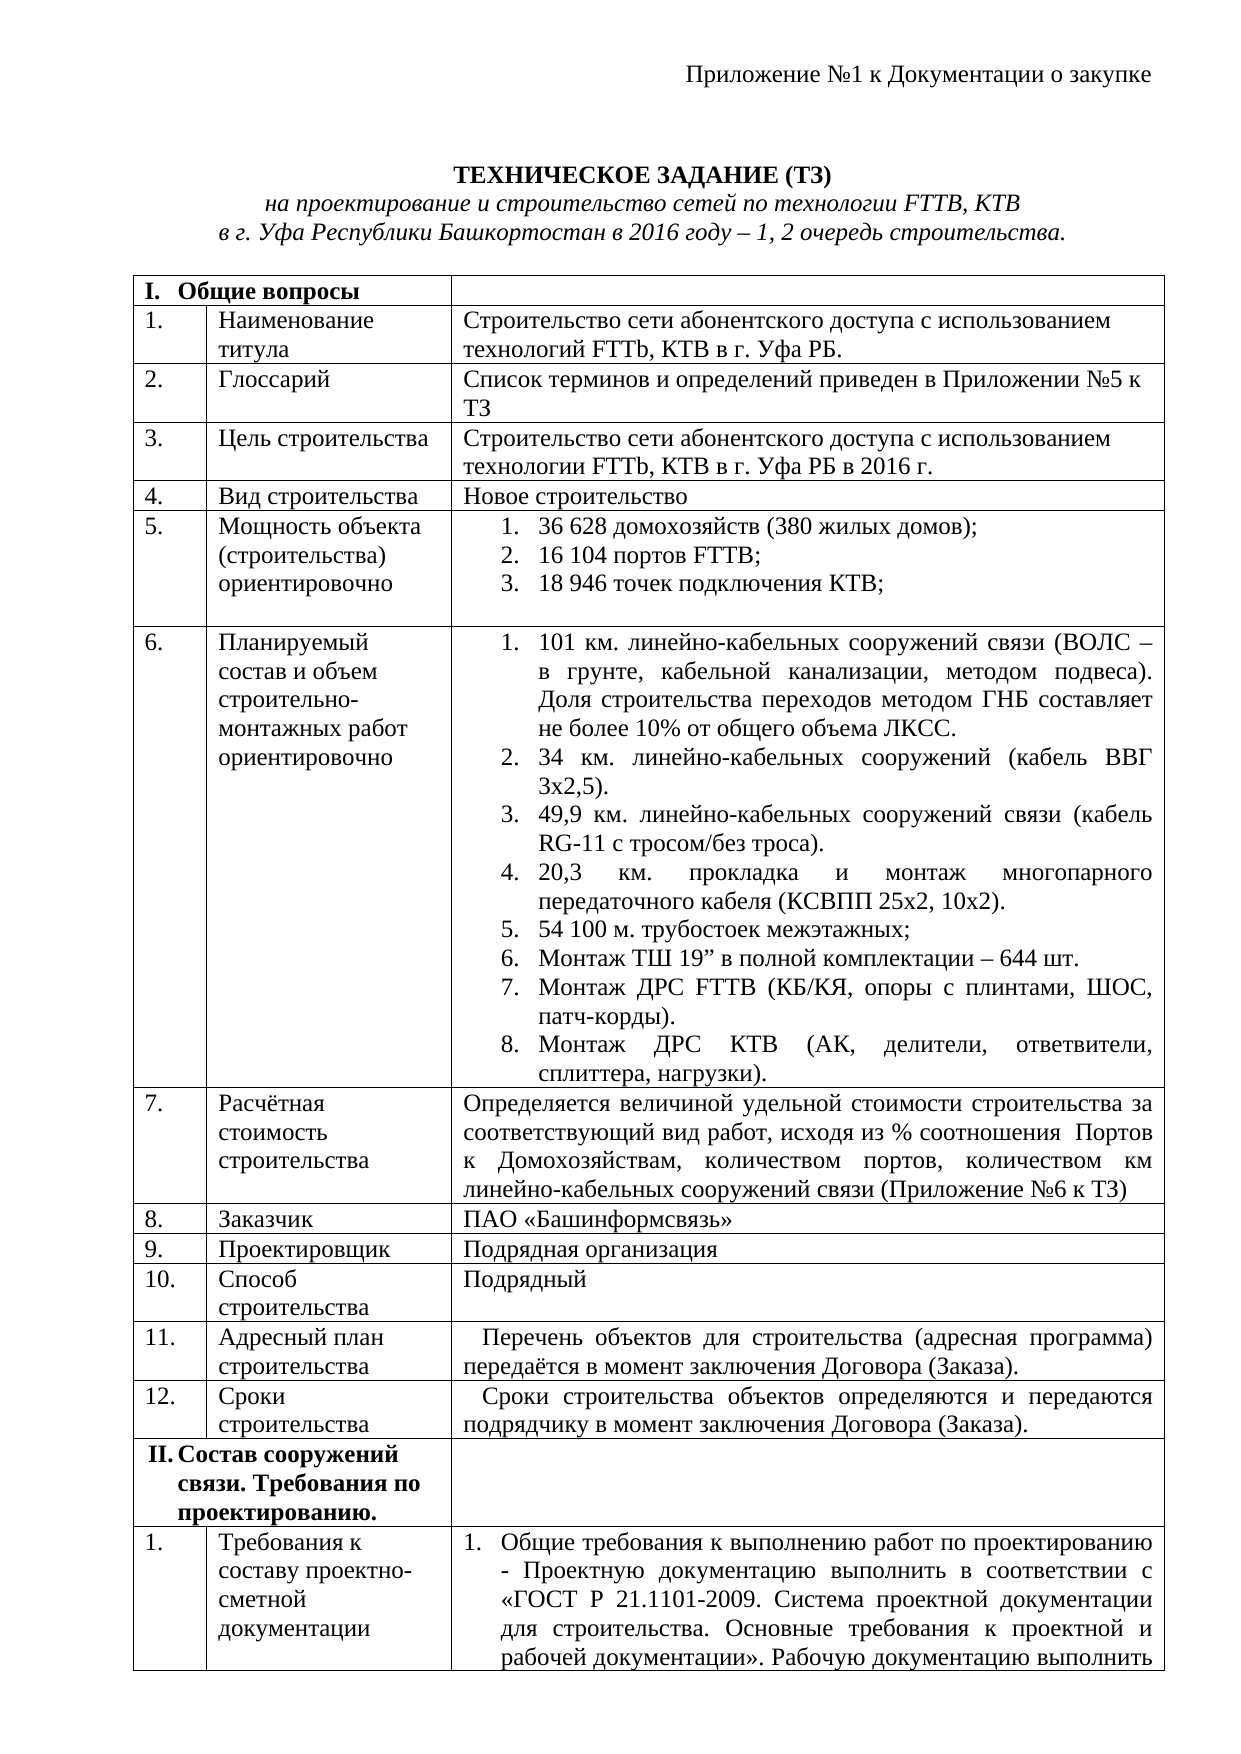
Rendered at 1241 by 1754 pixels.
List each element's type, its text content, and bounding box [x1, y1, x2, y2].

table_cell Строительство сети абонентского доступа с использованием технологии FTTb, КТВ в г. Уфа РБ в 2016 г. [452, 423, 1164, 480]
table_cell Подрядный [452, 1264, 1164, 1321]
table_cell 9. [134, 1234, 206, 1263]
table_cell 8. [134, 1204, 206, 1233]
table_cell Планируемый состав и объем строительно-монтажных работ ориентировочно [207, 627, 451, 1087]
table_cell Наименование титула [207, 306, 451, 363]
table_cell ПАО «Башинформсвязь» [452, 1204, 1164, 1233]
table_cell Расчётная стоимость строительства [207, 1088, 451, 1203]
table_cell 1. [134, 306, 206, 363]
table_cell Строительство сети абонентского доступа с использованием технологий FTTb, КТВ в г. Уфа РБ. [452, 306, 1164, 363]
table_cell Перечень объектов для строительства (адресная программа) передаётся в момент заключения Договора (Заказа). [452, 1322, 1164, 1380]
table_cell Определяется величиной удельной стоимости строительства за соответствующий вид работ, исходя из % соотношения Портов к Домохозяйствам, количеством портов, количеством км линейно-кабельных сооружений связи (Приложение №6 к ТЗ) [452, 1088, 1164, 1203]
table_cell Мощность объекта (строительства) ориентировочно [207, 511, 451, 626]
subtitle на проектирование и строительство сетей по технологии FTTB, КТВ [133, 188, 1152, 217]
table_cell Способ строительства [207, 1264, 451, 1321]
table_cell Список терминов и определений приведен в Приложении №5 к ТЗ [452, 364, 1164, 422]
table_cell Заказчик [207, 1204, 451, 1233]
table_cell 4. [134, 481, 206, 510]
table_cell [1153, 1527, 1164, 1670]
table_cell Проектировщик [207, 1234, 451, 1263]
table_cell 1. [134, 1527, 206, 1670]
table_cell Состав сооружений связи. Требования по проектированию. [134, 1439, 451, 1526]
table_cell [207, 1527, 451, 1670]
table_cell 36 628 домохозяйств (380 жилых домов); 16 104 портов FTTB; 18 946 точек подключения КТВ; [452, 511, 1164, 626]
table_cell 3. [134, 423, 206, 480]
table_header Общие вопросы [134, 276, 451, 304]
table_cell Сроки строительства объектов определяются и передаются подрядчику в момент заключения Договора (Заказа). [452, 1381, 1164, 1438]
table_header [452, 276, 1164, 304]
subtitle в г. Уфа Республики Башкортостан в 2016 году – 1, 2 очередь строительства. [133, 217, 1152, 246]
table_cell 12. [134, 1381, 206, 1438]
table_cell 101 км. линейно-кабельных сооружений связи (ВОЛС – в грунте, кабельной канализации, методом подвеса). Доля строительства переходов методом ГНБ составляет не более 10% от общего объема ЛКСС. 34 км. линейно-кабельных сооружений (кабель ВВГ 3х2,5). 49,9 км. линейно-кабельных сооружений связи (кабель RG-11 с тросом/без троса). 20,3 км. прокладка и монтаж многопарного передаточного кабеля (КСВПП 25х2, 10х2). 54 100 м. трубостоек межэтажных; Монтаж ТШ 19” в полной комплектации – 644 шт. Монтаж ДРС FTTB (КБ/КЯ, опоры с плинтами, ШОС, патч-корды). Монтаж ДРС КТB (АК, делители, ответвители, сплиттера, нагрузки). [452, 627, 1164, 1087]
table_cell Подрядная организация [452, 1234, 1164, 1263]
table_cell 5. [134, 511, 206, 626]
table_cell 7. [134, 1088, 206, 1203]
table_cell 2. [134, 364, 206, 422]
table_cell Глоссарий [207, 364, 451, 422]
table_cell [452, 1439, 1164, 1526]
title Приложение №1 к Документации о закупке [133, 59, 1152, 88]
table_cell Новое строительство [452, 481, 1164, 510]
table_cell Адресный план строительства [207, 1322, 451, 1380]
table_cell 6. [134, 627, 206, 1087]
table_cell 10. [134, 1264, 206, 1321]
table_cell Цель строительства [207, 423, 451, 480]
table_cell 11. [134, 1322, 206, 1380]
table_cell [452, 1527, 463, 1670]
table_cell Вид строительства [207, 481, 451, 510]
table_cell Сроки строительства [207, 1381, 451, 1438]
subtitle ТЕХНИЧЕСКОЕ ЗАДАНИЕ (ТЗ) [133, 160, 1152, 188]
